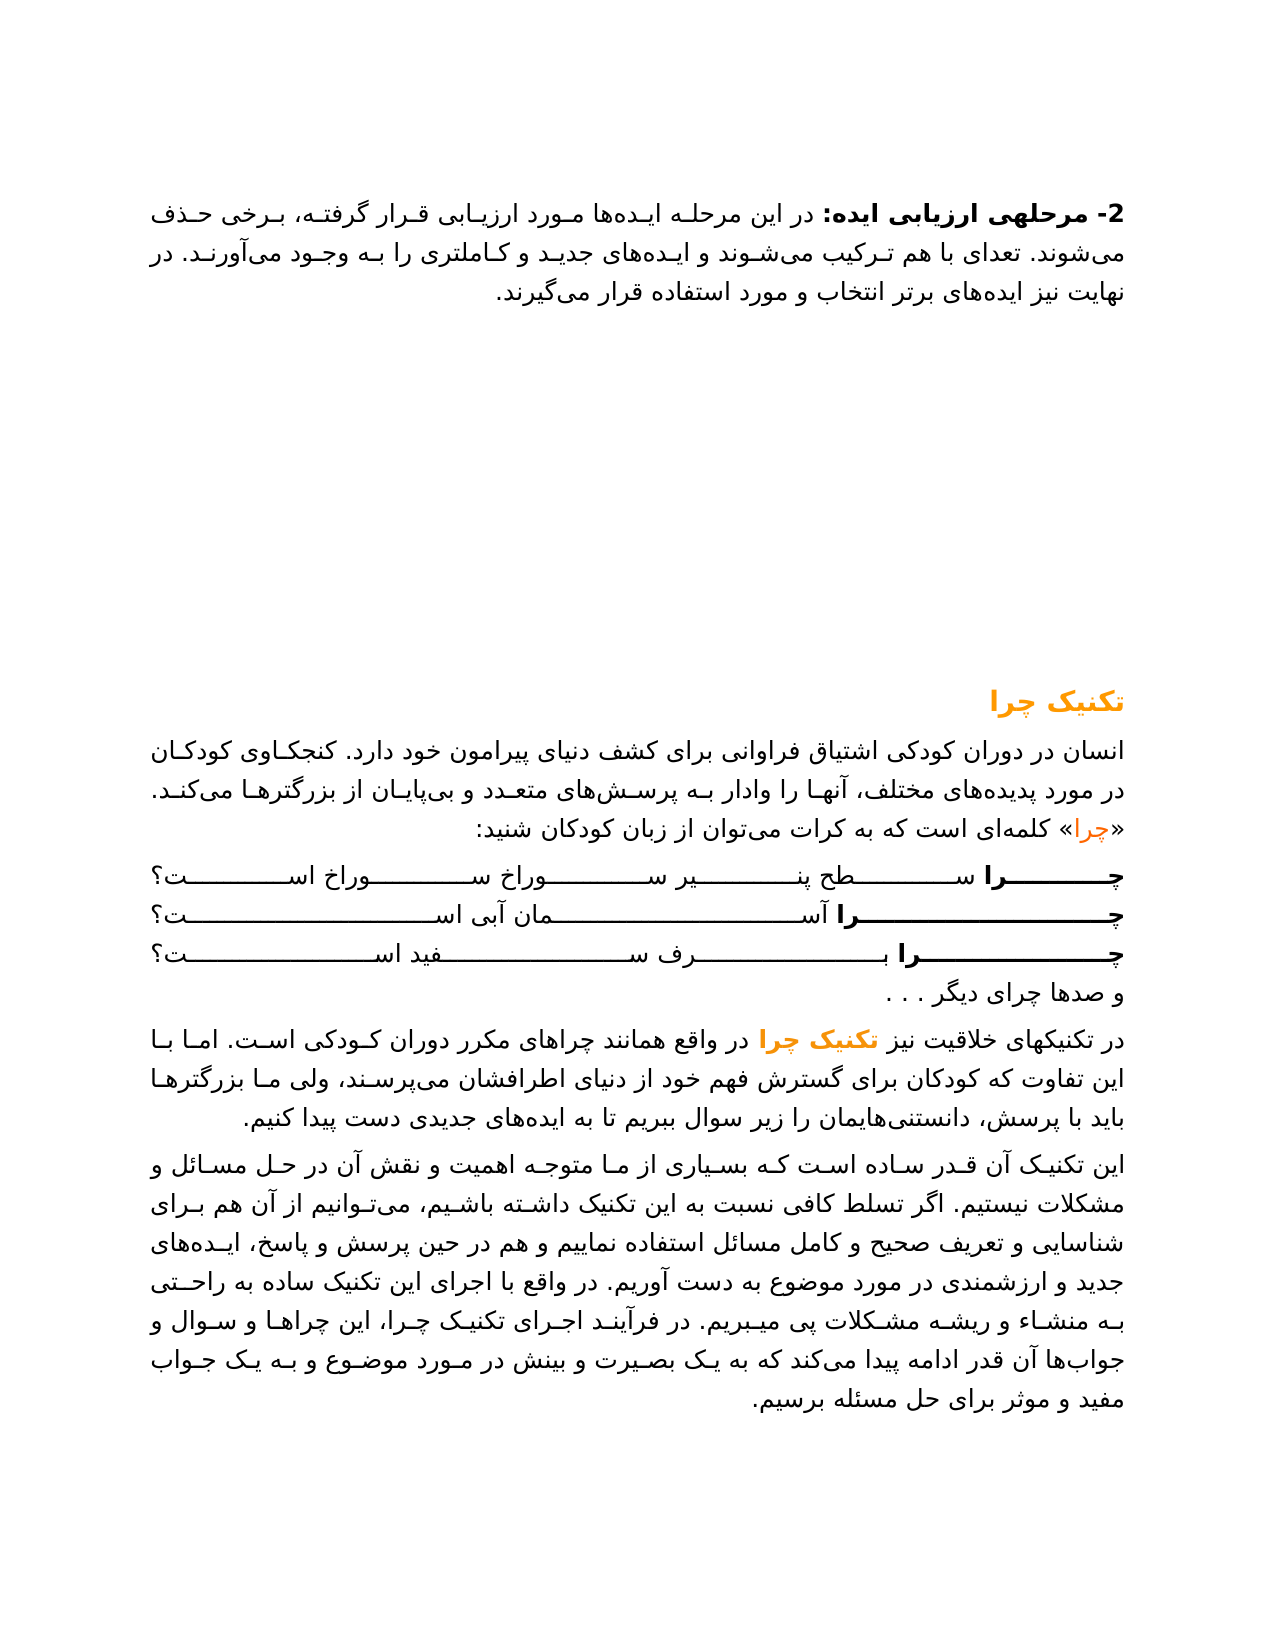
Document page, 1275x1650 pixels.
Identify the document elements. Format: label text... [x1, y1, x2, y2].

text تکنیک چرا [150, 679, 1125, 718]
text چرا سطح پنیر سوراخ سوراخ است؟ چرا آسمان آبی است؟ چرا برف سفید است؟ و صدها چرای دیگر . . . [150, 851, 1125, 1007]
text در تکنیکهای خلاقیت نیز تکنیک چرا در واقع همانند چراهای مکرر دوران کودکی است. اما با این تفاوت که کودکان برای گسترش فهم خود از دنیای اطرافشان می‌پرسند، ولی ما بزرگترها باید با پرسش، دانستنی‌هایمان را زیر سوال ببریم تا به ایده‌های جدیدی دست پیدا کنیم. [150, 1015, 1125, 1132]
text انسان در دوران کودکی اشتیاق فراوانی برای کشف دنیای پیرامون خود دارد. کنجکاوی کودکان در مورد پدیده‌های مختلف، آنها را وادار به پرسش‌های متعدد و بی‌پایان از بزرگترها می‌کند. «چرا» کلمه‌ای است که به کرات می‌توان از زبان کودکان شنید: [150, 726, 1125, 843]
text این تکنیک آن قدر ساده است که بسیاری از ما متوجه اهمیت و نقش آن در حل مسائل و مشکلات نیستیم. اگر تسلط کافی نسبت به این تکنیک داشته باشیم، می‌توانیم از آن هم برای شناسایی و تعریف صحیح و کامل مسائل استفاده نماییم و هم در حین پرسش و پاسخ، ایده‌های جدید و ارزشمندی در مورد موضوع به دست آوریم. در واقع با اجرای این تکنیک ساده به راحتی به منشاء و ریشه مشکلات پی میبریم. در فرآیند اجرای تکنیک چرا، این چراها و سوال و جواب‌ها آن قدر ادامه پیدا می‌کند که به یک بصیرت و بینش در مورد موضوع و به یک جواب مفید و موثر برای حل مسئله برسیم. [150, 1140, 1125, 1413]
text 2- مرحلهی ارزیابی ایده: در این مرحله ایده‌ها مورد ارزیابی قرار گرفته، برخی حذف می‌شوند. تعدای با هم ترکیب می‌شوند و ایده‌های جدید و کاملتری را به وجود می‌آورند. در نهایت نیز ایده‌های برتر انتخاب و مورد استفاده قرار می‌گیرند. [150, 150, 1125, 306]
